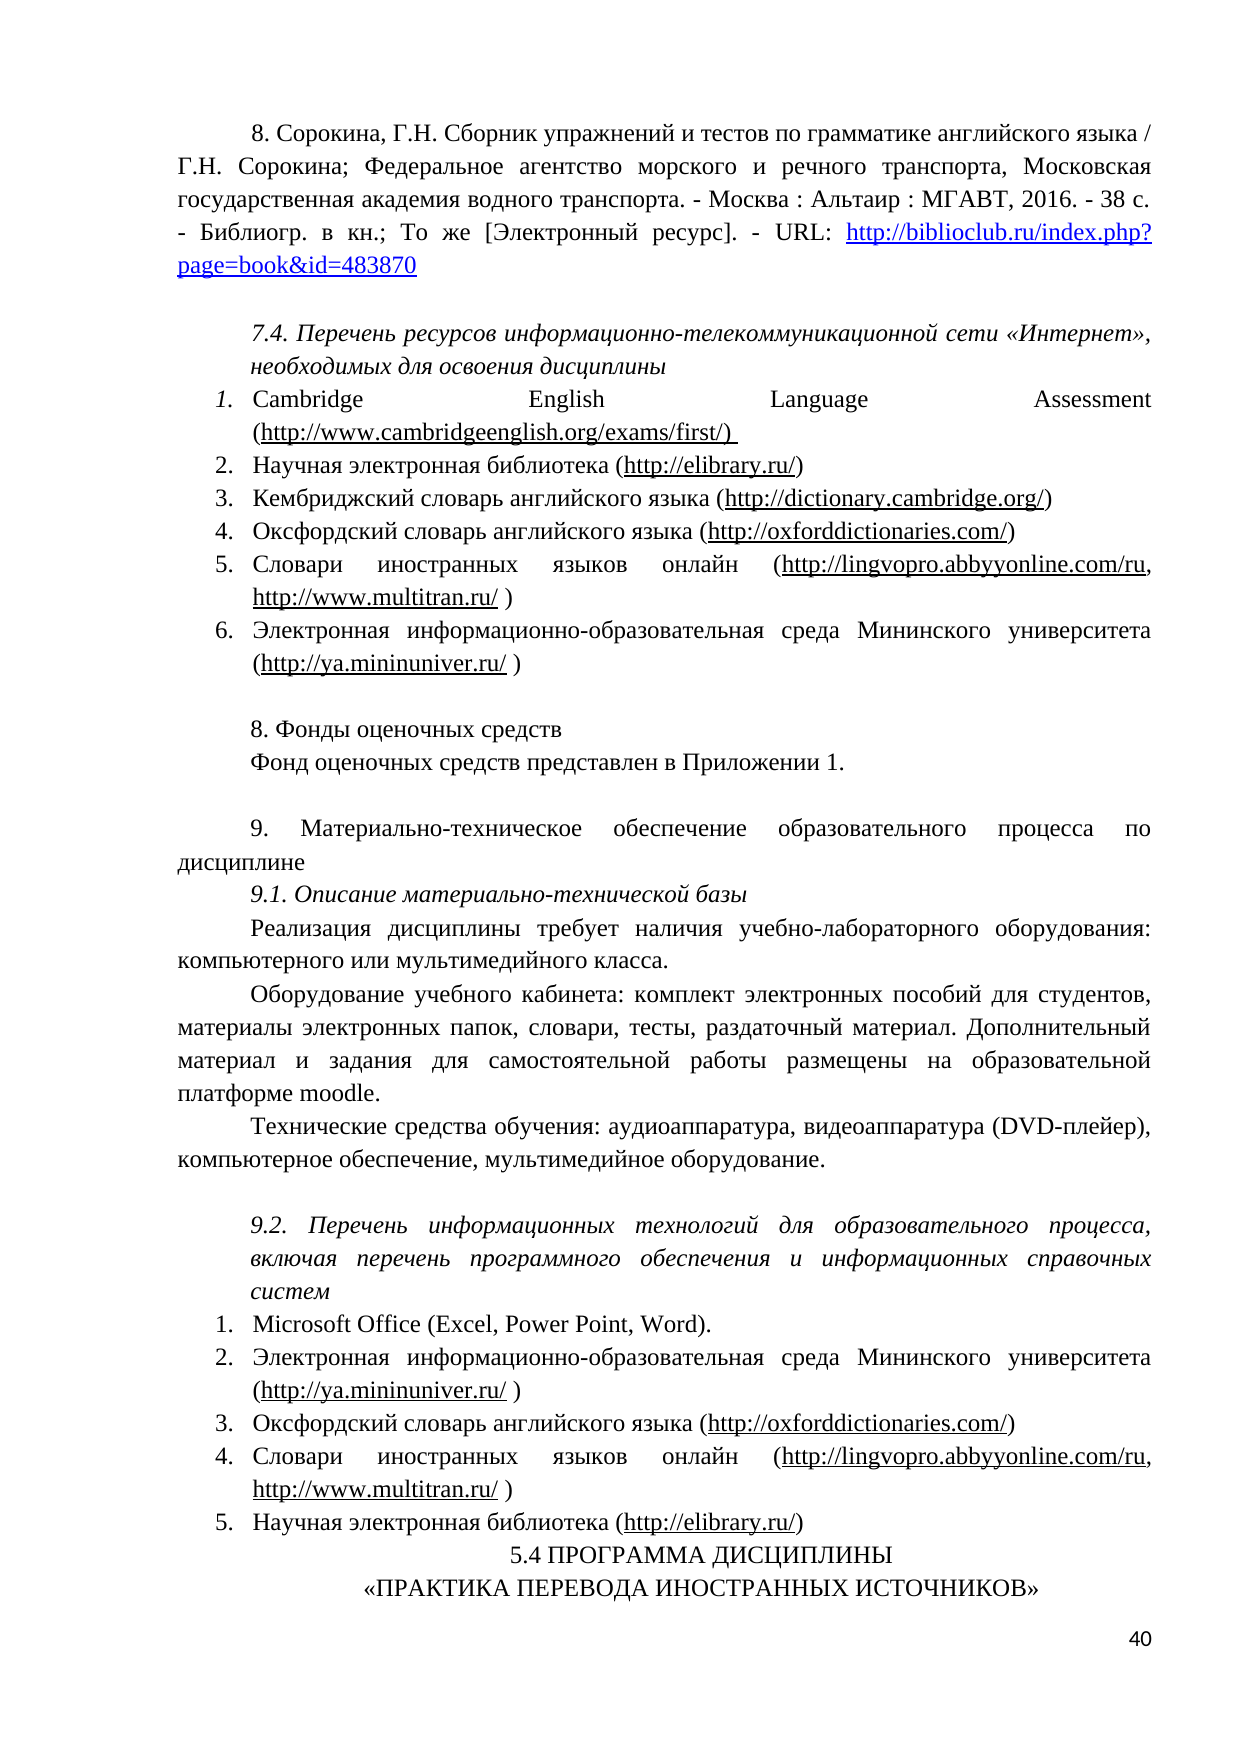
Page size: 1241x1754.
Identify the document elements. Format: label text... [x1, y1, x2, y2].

list Оксфордский словарь английского языка (http://oxforddictionaries.com/) [215, 1408, 1152, 1437]
list Словари иностранных языков онлайн (http://lingvopro.abbyyonline.com/ru, http://www.multitran.ru/ ) [215, 1441, 1152, 1503]
text 5.4 ПРОГРАММА ДИСЦИПЛИНЫ [177, 1540, 1152, 1569]
list Научная электронная библиотека (http://elibrary.ru/) [215, 1507, 1152, 1536]
text Фонд оценочных средств представлен в Приложении 1. [177, 747, 1152, 776]
list Словари иностранных языков онлайн (http://lingvopro.abbyyonline.com/ru, http://www.multitran.ru/ ) [215, 549, 1152, 611]
list Кембриджский словарь английского языка (http://dictionary.cambridge.org/) [215, 483, 1152, 512]
text 7.4. Перечень ресурсов информационно-телекоммуникационной сети «Интернет», необходимых для освоения дисциплины [250, 318, 1152, 380]
list Электронная информационно-образовательная среда Мининского университета (http://ya.mininuniver.ru/ ) [215, 1342, 1152, 1404]
list Научная электронная библиотека (http://elibrary.ru/) [215, 450, 1152, 479]
text 8. Сорокина, Г.Н. Сборник упражнений и тестов по грамматике английского языка / Г.Н. Сорокина; Федеральное агентство морского и речного транспорта, Московская государственная академия водного транспорта. - Москва : Альтаир : МГАВТ, 2016. - 38 с. - Библиогр. в кн.; То же [Электронный ресурс]. - URL: http://biblioclub.ru/index.php?page=book&id=483870 [177, 118, 1152, 279]
list Оксфордский словарь английского языка (http://oxforddictionaries.com/) [215, 516, 1152, 545]
list Microsoft Office (Excel, Power Point, Word). [215, 1309, 1152, 1338]
text 8. Фонды оценочных средств [177, 714, 1152, 743]
list Cambridge English Language Assessment (http://www.cambridgeenglish.org/exams/first/) [215, 384, 1152, 446]
list Электронная информационно-образовательная среда Мининского университета (http://ya.mininuniver.ru/ ) [215, 615, 1152, 677]
text 9.2. Перечень информационных технологий для образовательного процесса, включая перечень программного обеспечения и информационных справочных систем [250, 1210, 1152, 1304]
text Оборудование учебного кабинета: комплект электронных пособий для студентов, материалы электронных папок, словари, тесты, раздаточный материал. Дополнительный материал и задания для самостоятельной работы размещены на образовательной платформе moodle. [177, 979, 1152, 1106]
text 9.1. Описание материально-технической базы [177, 879, 1152, 908]
text «Практика перевода иностранных источников» [177, 1573, 1152, 1602]
text Реализация дисциплины требует наличия учебно-лабораторного оборудования: компьютерного или мультимедийного класса. [177, 913, 1152, 974]
text Технические средства обучения: аудиоаппаратура, видеоаппаратура (DVD-плейер), компьютерное обеспечение, мультимедийное оборудование. [177, 1111, 1152, 1172]
text 9. Материально-техническое обеспечение образовательного процесса по дисциплине [177, 813, 1152, 875]
